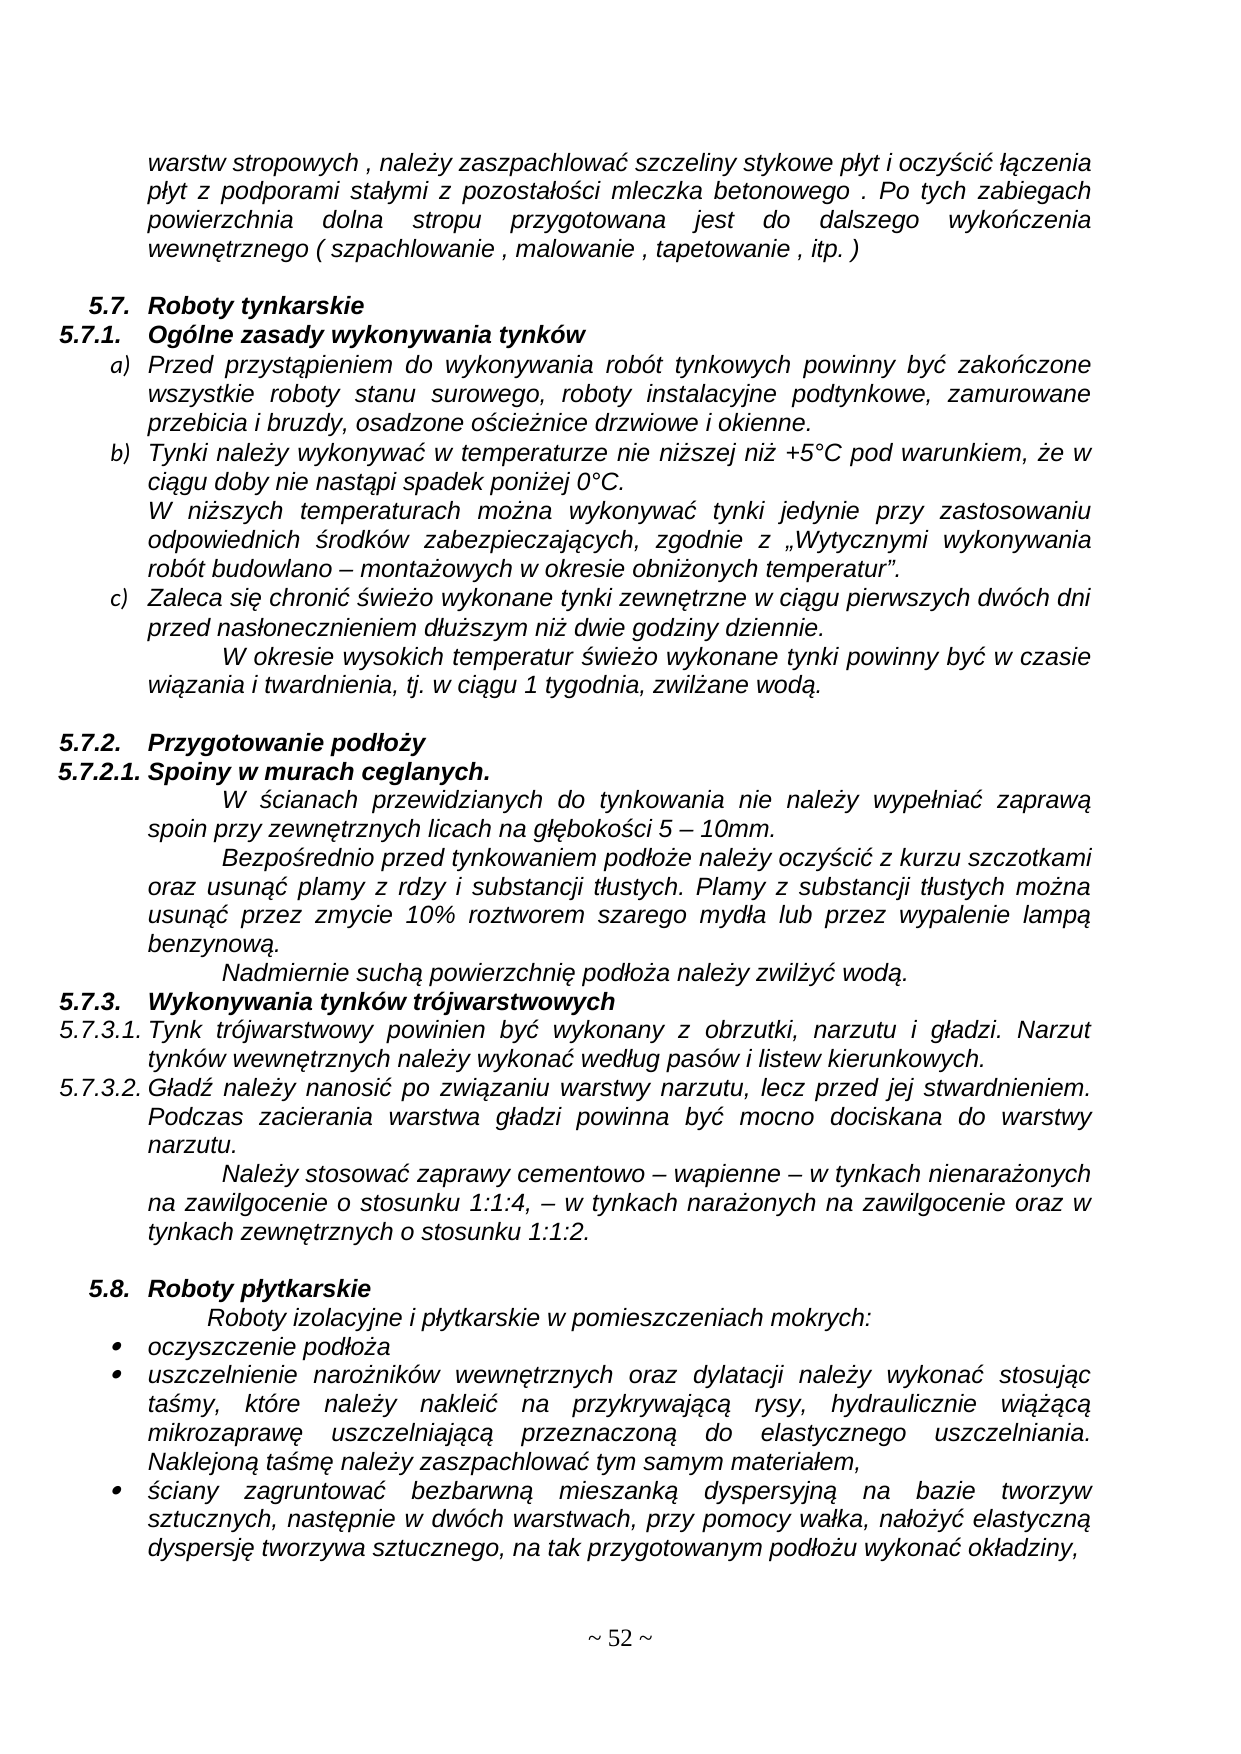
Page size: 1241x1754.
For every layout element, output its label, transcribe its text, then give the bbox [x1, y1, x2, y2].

text W ścianach przewidzianych do tynkowania nie należy wypełniać zaprawą spoin przy zewnętrznych licach na głębokości 5 – 10mm. [148, 872, 1093, 929]
list Przed przystąpieniem do wykonywania robót tynkowych powinny być zakończone wszystkie roboty stanu surowego, roboty instalacyjne podtynkowe, zamurowane przebicia i bruzdy, osadzone ościeżnice drzwiowe i okienne. [110, 435, 1093, 523]
list oczyszczenie podłoża [110, 1418, 1093, 1447]
list Przygotowanie podłoży [59, 814, 1093, 843]
list Ogólne zasady wykonywania tynków [59, 406, 1093, 435]
list Roboty tynkarskie [89, 378, 1093, 406]
text W niższych temperaturach można wykonywać tynki jedynie przy zastosowaniu odpowiednich środków zabezpieczających, zgodnie z „Wytycznymi wykonywania robót budowlano – montażowych w okresie obniżonych temperatur”. [148, 582, 1093, 669]
list Roboty płytkarskie [89, 1360, 1093, 1389]
text W okresie wysokich temperatur świeżo wykonane tynki powinny być w czasie wiązania i twardnienia, tj. w ciągu 1 tygodnia, zwilżane wodą. [148, 728, 1093, 785]
list Zaleca się chronić świeżo wykonane tynki zewnętrzne w ciągu pierwszych dwóch dni przed nasłonecznieniem dłuższym niż dwie godziny dziennie. [110, 669, 1093, 728]
list uszczelnienie narożników wewnętrznych oraz dylatacji należy wykonać stosując taśmy, które należy nakleić na przykrywającą rysy, hydraulicznie wiążącą mikrozaprawę uszczelniającą przeznaczoną do elastycznego uszczelniania. Naklejoną taśmę należy zaszpachlować tym samym materiałem, [110, 1447, 1093, 1562]
list Tynki należy wykonywać w temperaturze nie niższej niż + pod warunkiem, że w ciągu doby nie nastąpi spadek poniżej . [110, 523, 1093, 582]
text Bezpośrednio przed tynkowaniem podłoże należy oczyścić z kurzu szczotkami oraz usunąć plamy z rdzy i substancji tłustych. Plamy z substancji tłustych można usunąć przez zmycie 10% roztworem szarego mydła lub przez wypalenie lampą benzynową. [148, 929, 1093, 1044]
text Należy stosować zaprawy cementowo – wapienne – w tynkach nienarażonych na zawilgocenie o stosunku 1:1:4, – w tynkach narażonych na zawilgocenie oraz w tynkach zewnętrznych o stosunku 1:1:2. [148, 1245, 1093, 1332]
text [148, 148, 1093, 349]
list Spoiny w murach ceglanych. [58, 843, 1093, 872]
list Tynk trójwarstwowy powinien być wykonany z obrzutki, narzutu i gładzi. Narzut tynków wewnętrznych należy wykonać według pasów i listew kierunkowych. [59, 1102, 1093, 1159]
text Roboty izolacyjne i płytkarskie w pomieszczeniach mokrych: [148, 1389, 1093, 1418]
list Gładź należy nanosić po związaniu warstwy narzutu, lecz przed jej stwardnieniem. Podczas zacierania warstwa gładzi powinna być mocno dociskana do warstwy narzutu. [59, 1159, 1093, 1245]
text Nadmiernie suchą powierzchnię podłoża należy zwilżyć wodą. [148, 1044, 1093, 1073]
list Wykonywania tynków trójwarstwowych [59, 1073, 1093, 1102]
